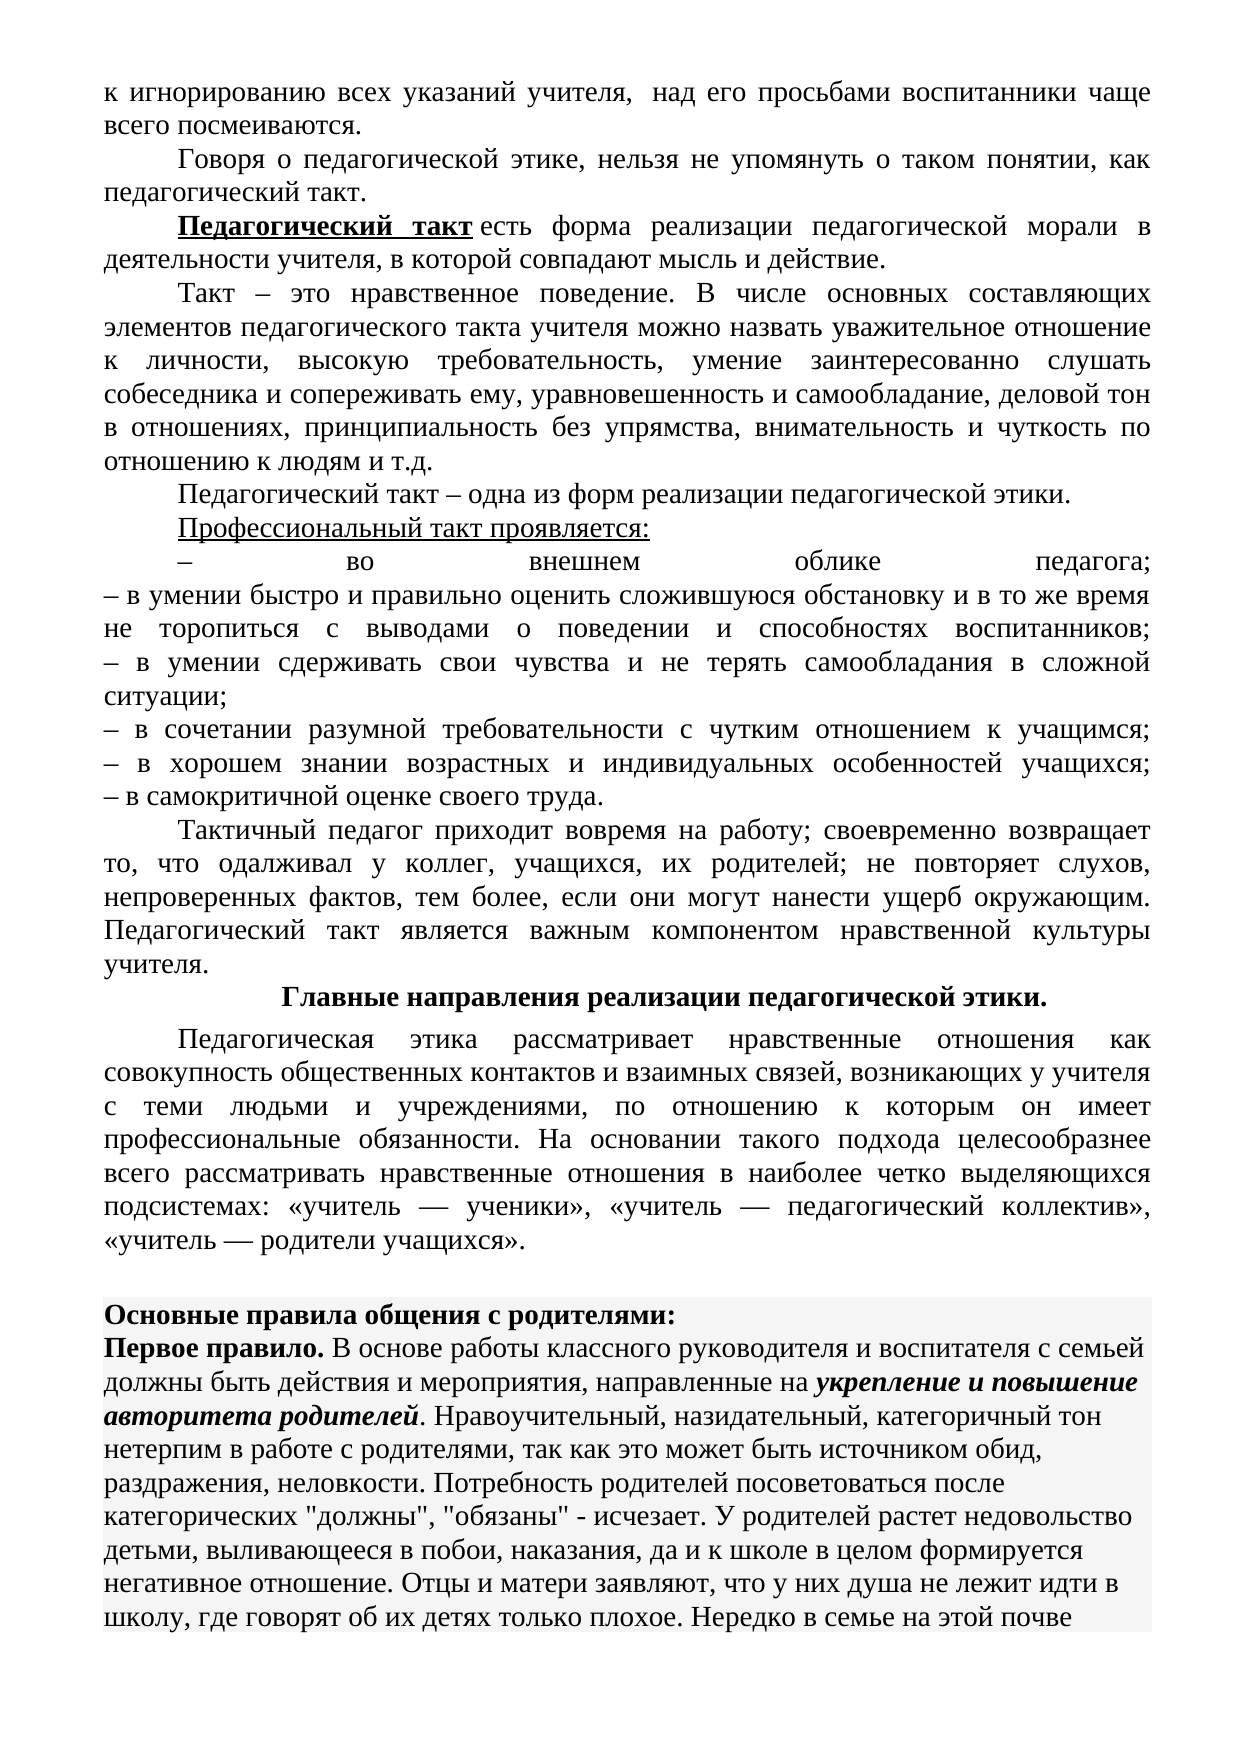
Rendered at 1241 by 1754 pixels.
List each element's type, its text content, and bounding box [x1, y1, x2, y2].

text Профессиональный такт проявляется: [103, 510, 1152, 543]
text Говоря о педагогической этике, нельзя не упомянуть о таком понятии, как педагогический такт. [103, 141, 1152, 208]
text Педагогический такт – одна из форм реализации педагогической этики. [103, 476, 1152, 510]
text Основные правила общения с родителями: [103, 1297, 1152, 1331]
text Тактичный педагог приходит вовремя на работу; своевременно возвращает то, что одалживал у коллег, учащихся, их родителей; не повторяет слухов, непроверенных фактов, тем более, если они могут нанести ущерб окружающим. Педагогический такт является важным компонентом нравственной культуры учителя. [103, 812, 1152, 979]
text Главные направления реализации педагогической этики. [103, 979, 1152, 1013]
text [103, 74, 1152, 141]
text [103, 1331, 1152, 1632]
text – во внешнем облике педагога; – в умении быстро и правильно оценить сложившуюся обстановку и в то же время не торопиться с выводами о поведении и способностях воспитанников; – в умении сдерживать свои чувства и не терять самообладания в сложной ситуации; – в сочетании разумной требовательности с чутким отношением к учащимся; – в хорошем знании возрастных и индивидуальных особенностей учащихся; – в самокритичной оценке своего труда. [103, 543, 1152, 812]
text Такт – это нравственное поведение. В числе основных составляющих элементов педагогического такта учителя можно назвать уважительное отношение к личности, высокую требовательность, умение заинтересованно слушать собеседника и сопереживать ему, уравновешенность и самообладание, деловой тон в отношениях, принципиальность без упрямства, внимательность и чуткость по отношению к людям и т.д. [103, 275, 1152, 476]
text Педагогический такт есть форма реализации педагогической морали в деятельности учителя, в которой совпадают мысль и действие. [103, 208, 1152, 275]
text Педагогическая этика рассматривает нравственные отношения как совокупность общественных контактов и взаимных связей, возникающих у учителя с теми людьми и учреждениями, по отношению к которым он имеет профессиональные обязанности. На основании такого подхода целесообразнее всего рассматривать нравственные отношения в наиболее четко выделяющихся подсистемах: «учитель — ученики», «учитель — педагогический коллектив», «учитель — родители учащихся». [103, 1021, 1152, 1256]
